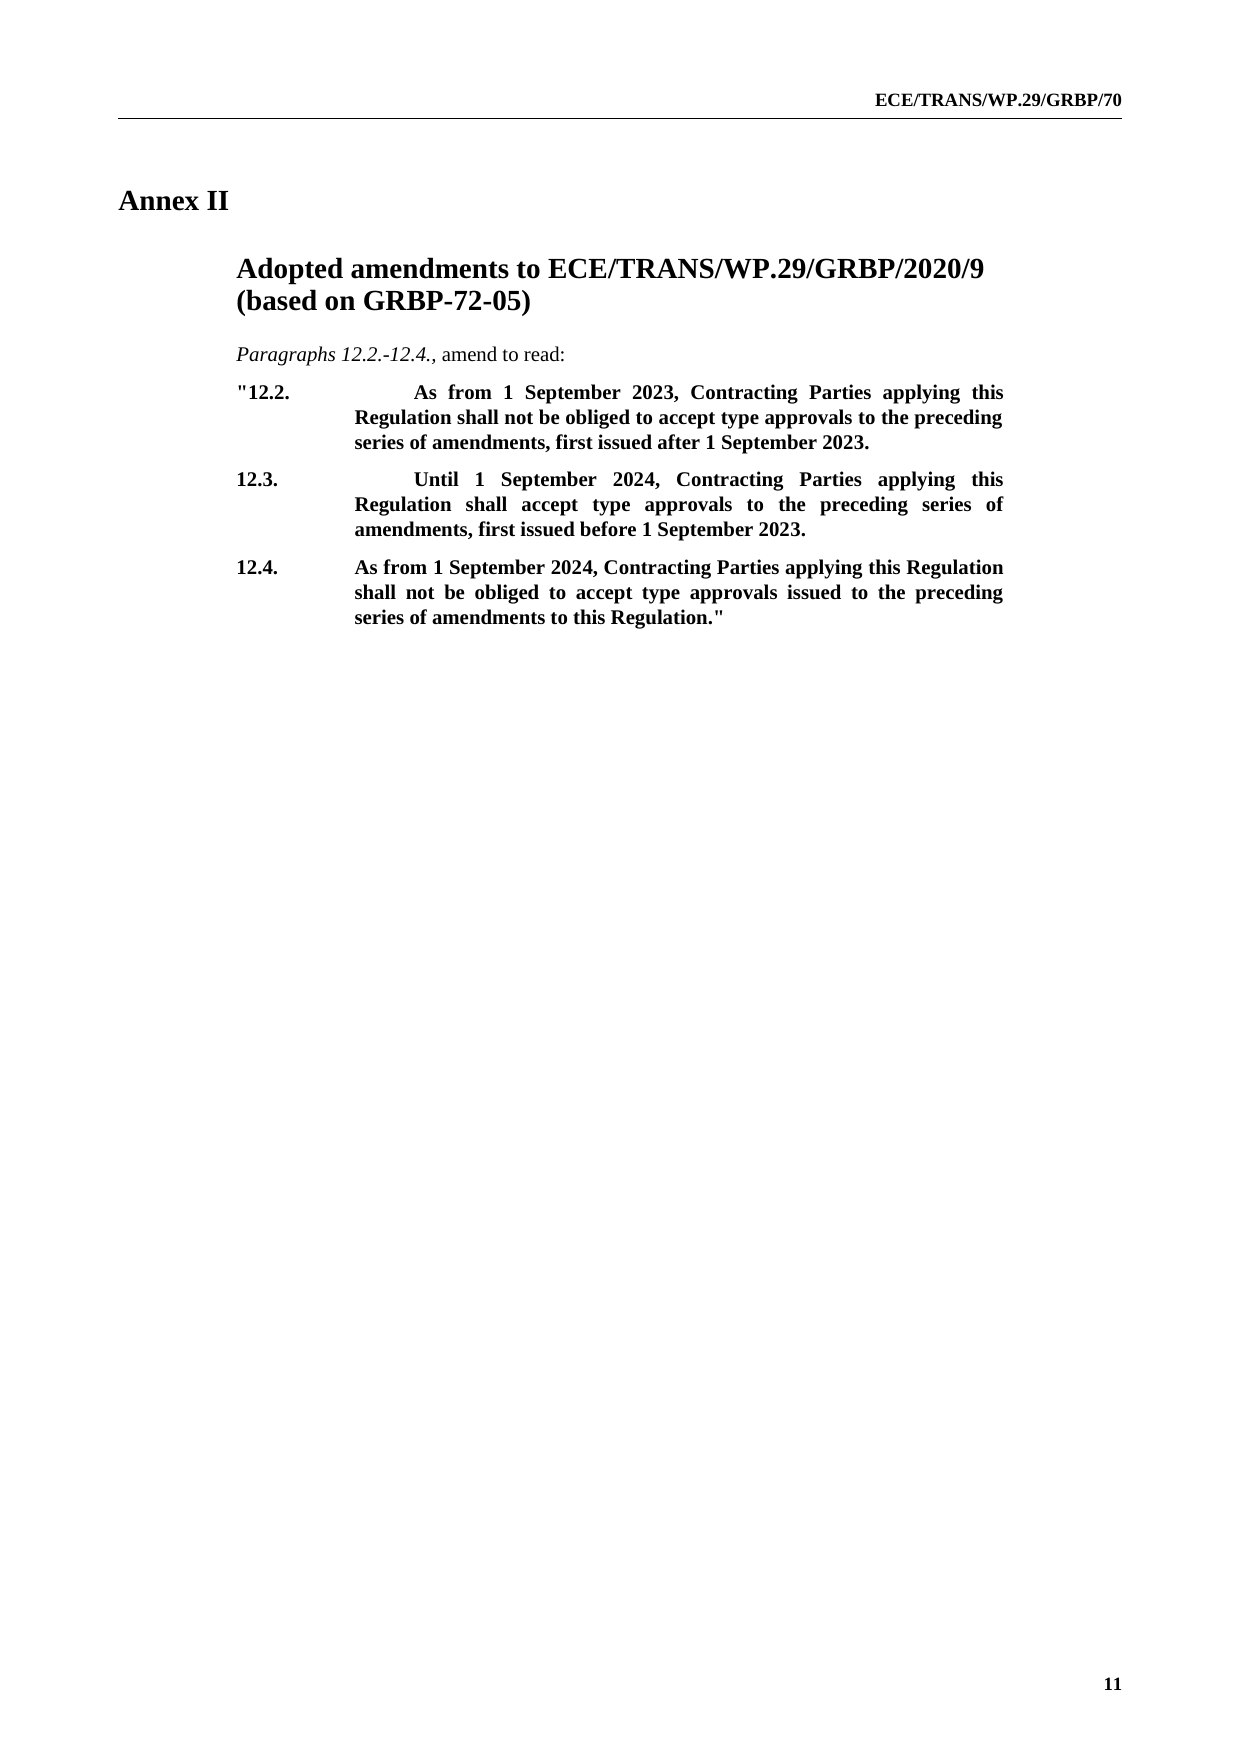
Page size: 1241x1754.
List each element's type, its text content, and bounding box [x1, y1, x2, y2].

text 12.4. As from 1 September 2024, Contracting Parties applying this Regulation shall not be obliged to accept type approvals issued to the preceding series of amendments to this Regulation." [236, 554, 1004, 629]
text Annex II [118, 185, 1004, 216]
text 12.3. Until 1 September 2024, Contracting Parties applying this Regulation shall accept type approvals to the preceding series of amendments, first issued before 1 September 2023. [236, 466, 1004, 541]
text Adopted amendments to ECE/TRANS/WP.29/GRBP/2020/9 (based on GRBP-72-05) [118, 254, 1004, 316]
text Paragraphs 12.2.-12.4., amend to read: [236, 341, 1004, 366]
text "12.2. As from 1 September 2023, Contracting Parties applying this Regulation shall not be obliged to accept type approvals to the preceding series of amendments, first issued after 1 September 2023. [236, 379, 1004, 454]
